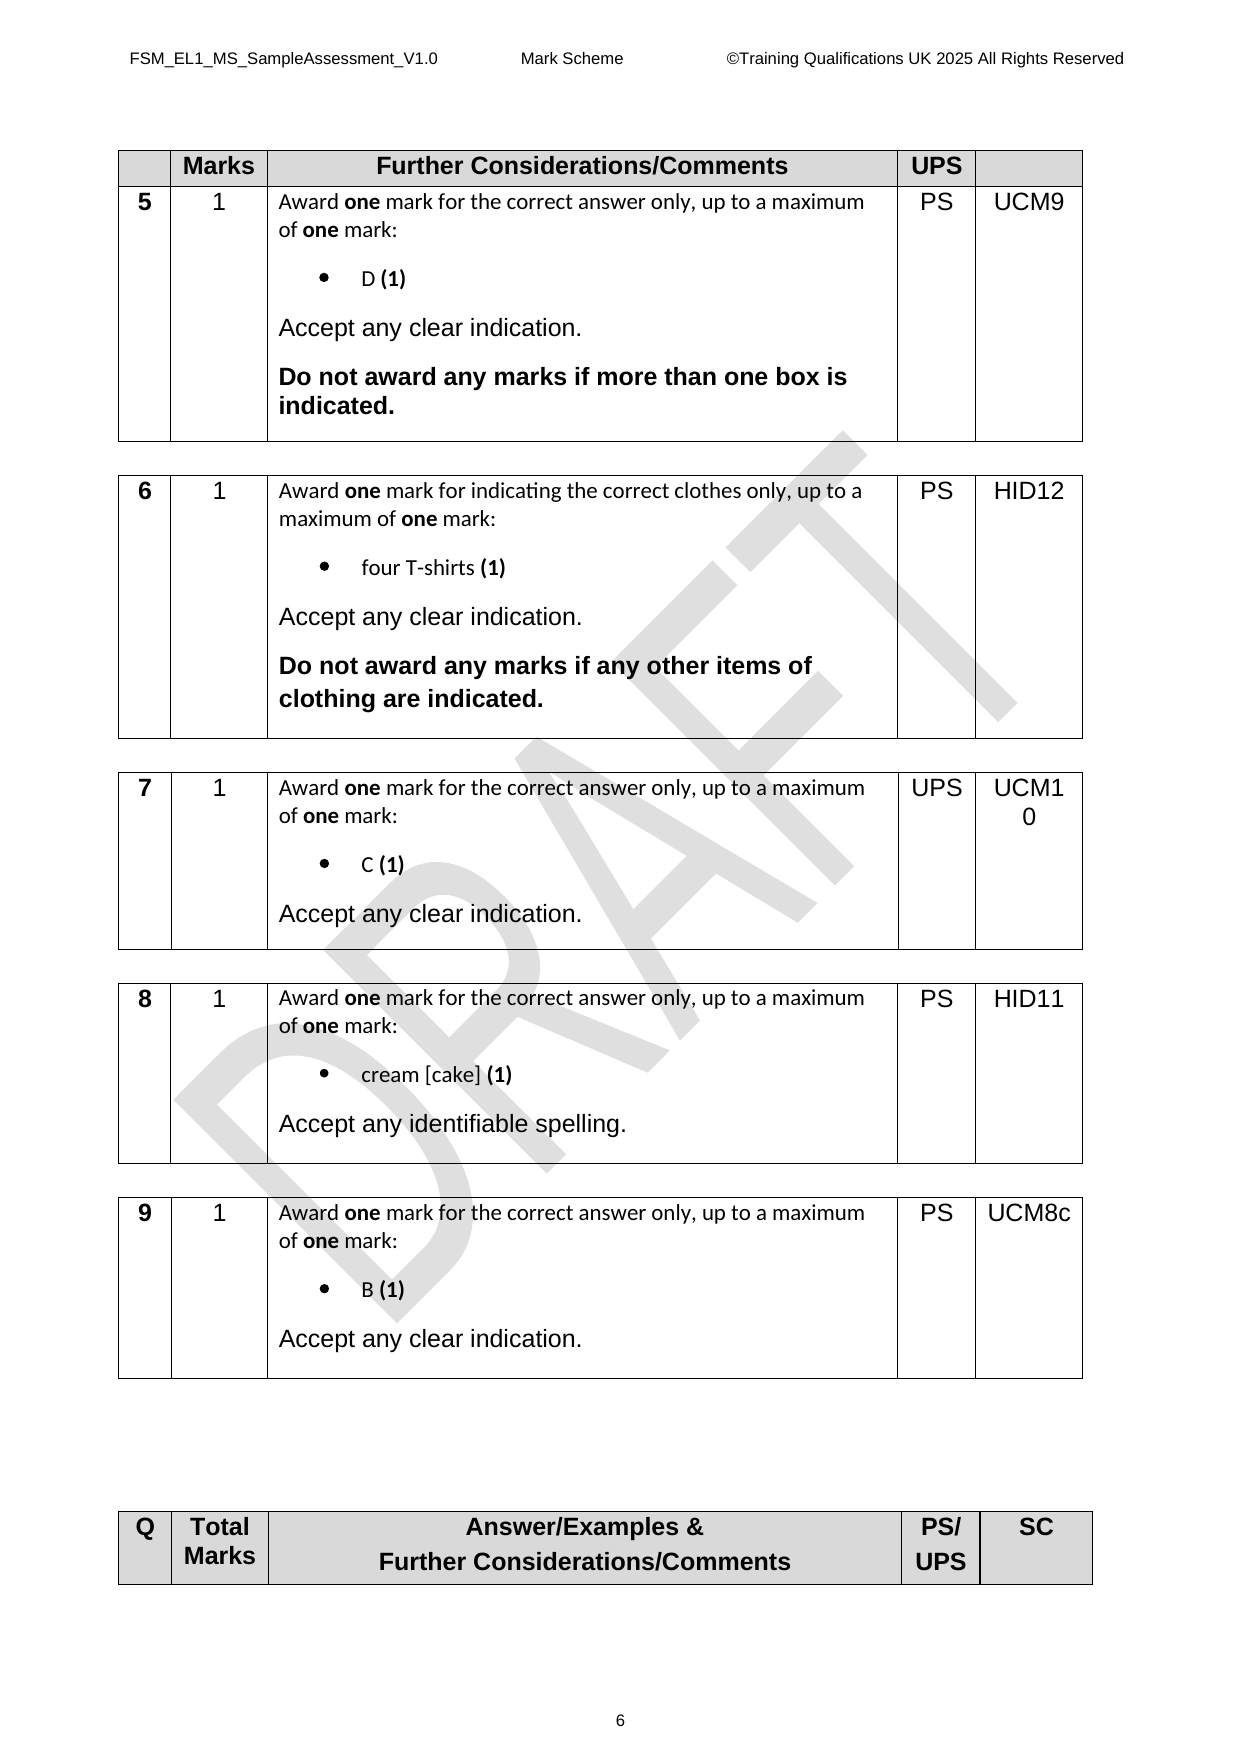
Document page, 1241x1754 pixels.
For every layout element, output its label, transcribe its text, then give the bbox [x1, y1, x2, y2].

table_header Award one mark for the correct answer only, up to a maximum of one mark: cream [cake] (1) Accept any identifiable spelling. [268, 984, 897, 1163]
table_header 1 [171, 476, 267, 738]
table_header SC [981, 1512, 1092, 1584]
table_header HID12 [976, 476, 1082, 738]
table_header UCM8c [976, 1198, 1082, 1378]
table_header 1 [172, 1198, 267, 1378]
table_header Q [119, 151, 170, 186]
table_header 7 [119, 773, 171, 948]
table_header UPS [899, 773, 975, 948]
table_cell PS [898, 187, 975, 441]
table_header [268, 151, 897, 186]
table_header Total Marks [171, 151, 267, 186]
table_header Award one mark for the correct answer only, up to a maximum of one mark: C (1) Accept any clear indication. [268, 773, 898, 948]
table_header Total Marks [172, 1512, 268, 1584]
table_header Q [119, 1512, 171, 1584]
table_header Award one mark for the correct answer only, up to a maximum of one mark: B (1) Accept any clear indication. [268, 1198, 897, 1378]
table_header HID11 [976, 984, 1082, 1163]
table_header 1 [172, 773, 267, 948]
table_header 8 [119, 984, 170, 1163]
table_cell Award one mark for the correct answer only, up to a maximum of one mark: D (1) Accept any clear indication. Do not award any marks if more than one box is indicated. [268, 187, 897, 441]
table_cell 5 [119, 187, 170, 441]
table_cell 1 [171, 187, 267, 441]
table_header Answer/Examples & Further Considerations/Comments [269, 1512, 901, 1584]
table_header PS [898, 984, 975, 1163]
table_header 9 [119, 1198, 171, 1378]
table_header 6 [119, 476, 170, 738]
table_header PS [898, 476, 975, 738]
table_header SC [976, 151, 1082, 186]
table_header PS/ UPS [898, 151, 975, 186]
table_cell UCM9 [976, 187, 1082, 441]
table_header 1 [171, 984, 267, 1163]
table_header PS [898, 1198, 975, 1378]
table_header Award one mark for indicating the correct clothes only, up to a maximum of one mark: four T-shirts (1) Accept any clear indication. Do not award any marks if any other items of clothing are indicated. [268, 476, 897, 738]
table_header PS/ UPS [902, 1512, 979, 1584]
table_header UCM10 [976, 773, 1082, 948]
